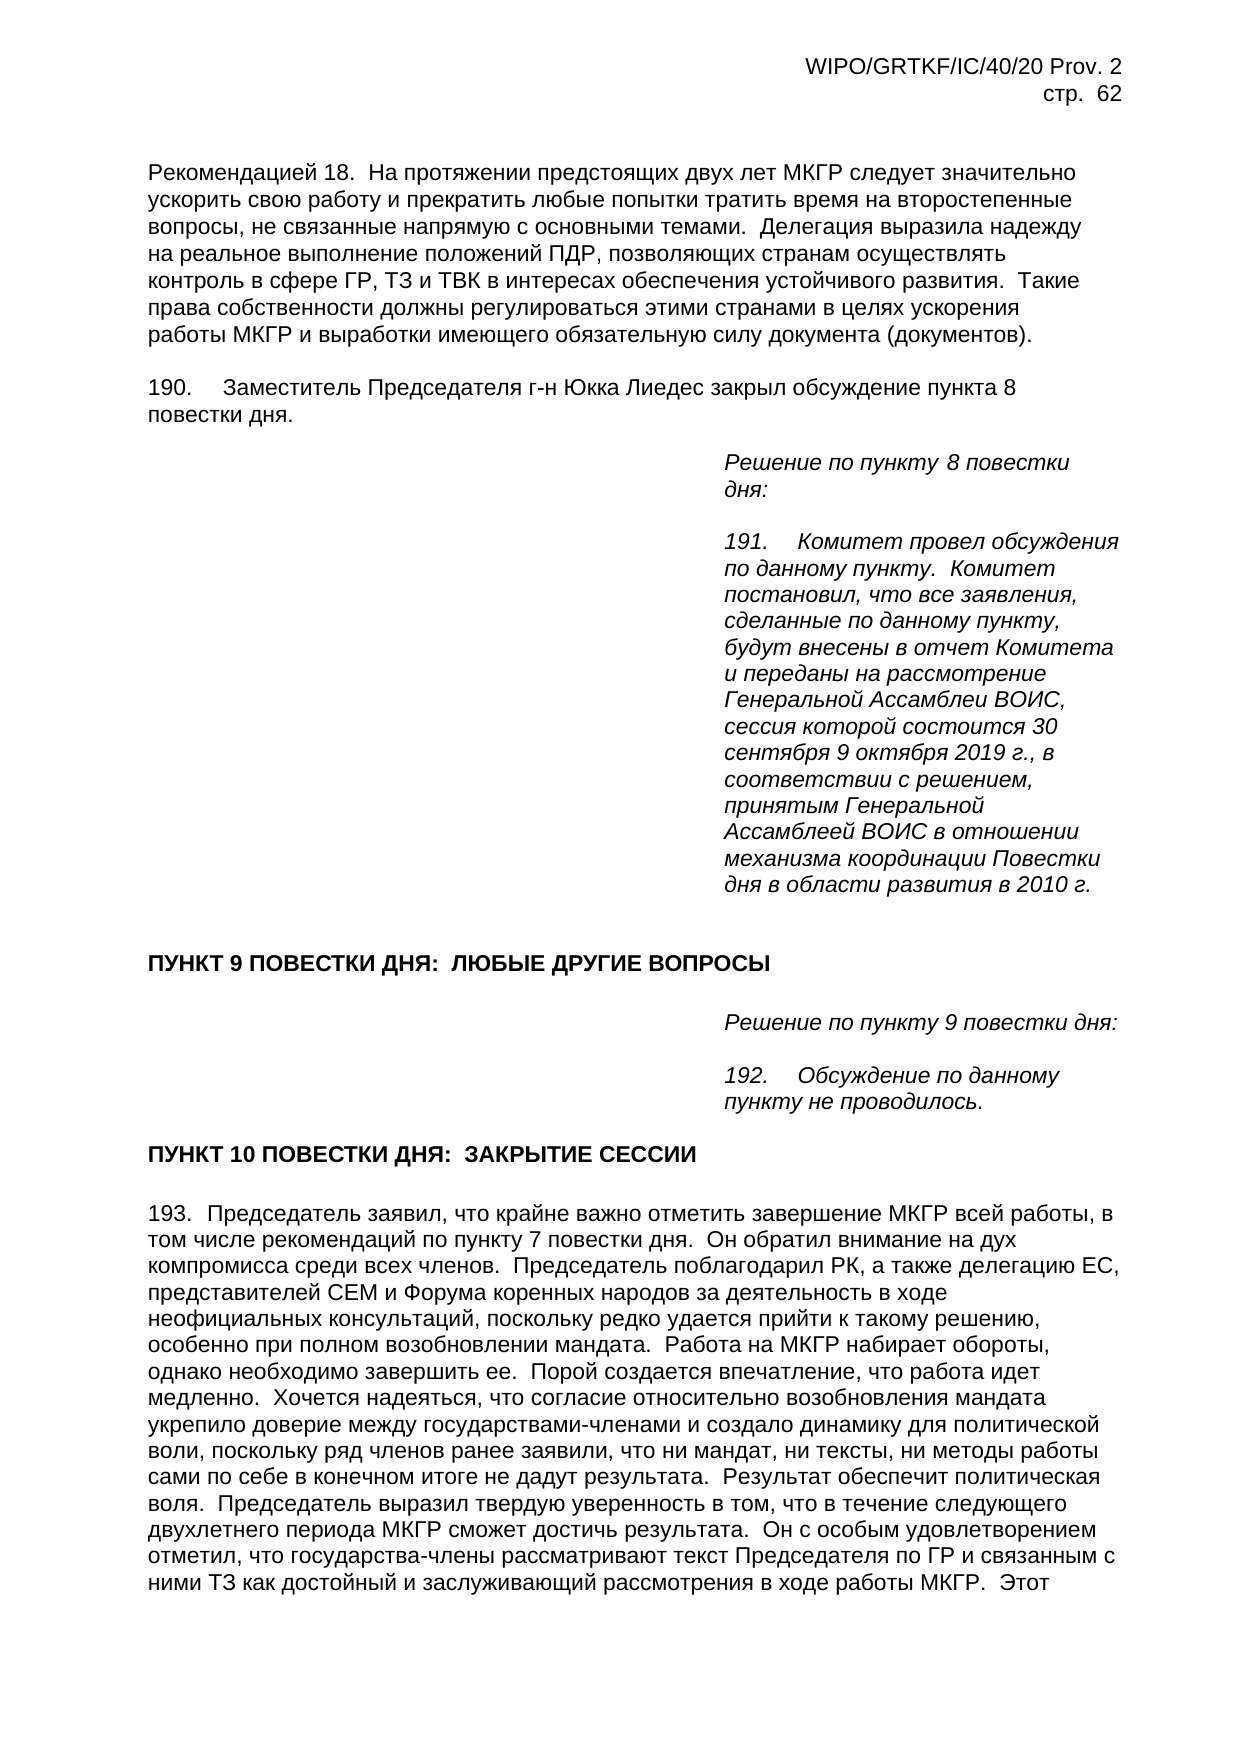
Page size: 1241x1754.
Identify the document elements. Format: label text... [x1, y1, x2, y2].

subtitle ПУНКТ 10 ПОВЕСТКИ ДНЯ: закрытие сессии [148, 1141, 1122, 1167]
list Решение по пункту 9 повестки дня: [724, 1009, 1122, 1035]
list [148, 1200, 1122, 1595]
list Обсуждение по данному пункту не проводилось. [724, 1062, 1122, 1114]
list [148, 158, 1104, 347]
list Заместитель Председателя г-н Юкка Лиедес закрыл обсуждение пункта 8 повестки дня. [148, 374, 1104, 428]
list Решение по пункту 8 повестки дня: [724, 449, 1122, 502]
subtitle ПУНКТ 9 ПОВЕСТКИ ДНЯ: ЛЮБЫЕ ДРУГИЕ ВОПРОСЫ [148, 950, 1122, 976]
list Комитет провел обсуждения по данному пункту. Комитет постановил, что все заявления, сделанные по данному пункту, будут внесены в отчет Комитета и переданы на рассмотрение Генеральной Ассамблеи ВОИС, сессия которой состоится 30 сентября 9 октября 2019 г., в соответствии с решением, принятым Генеральной Ассамблеей ВОИС в отношении механизма координации Повестки дня в области развития в 2010 г. [724, 528, 1122, 897]
